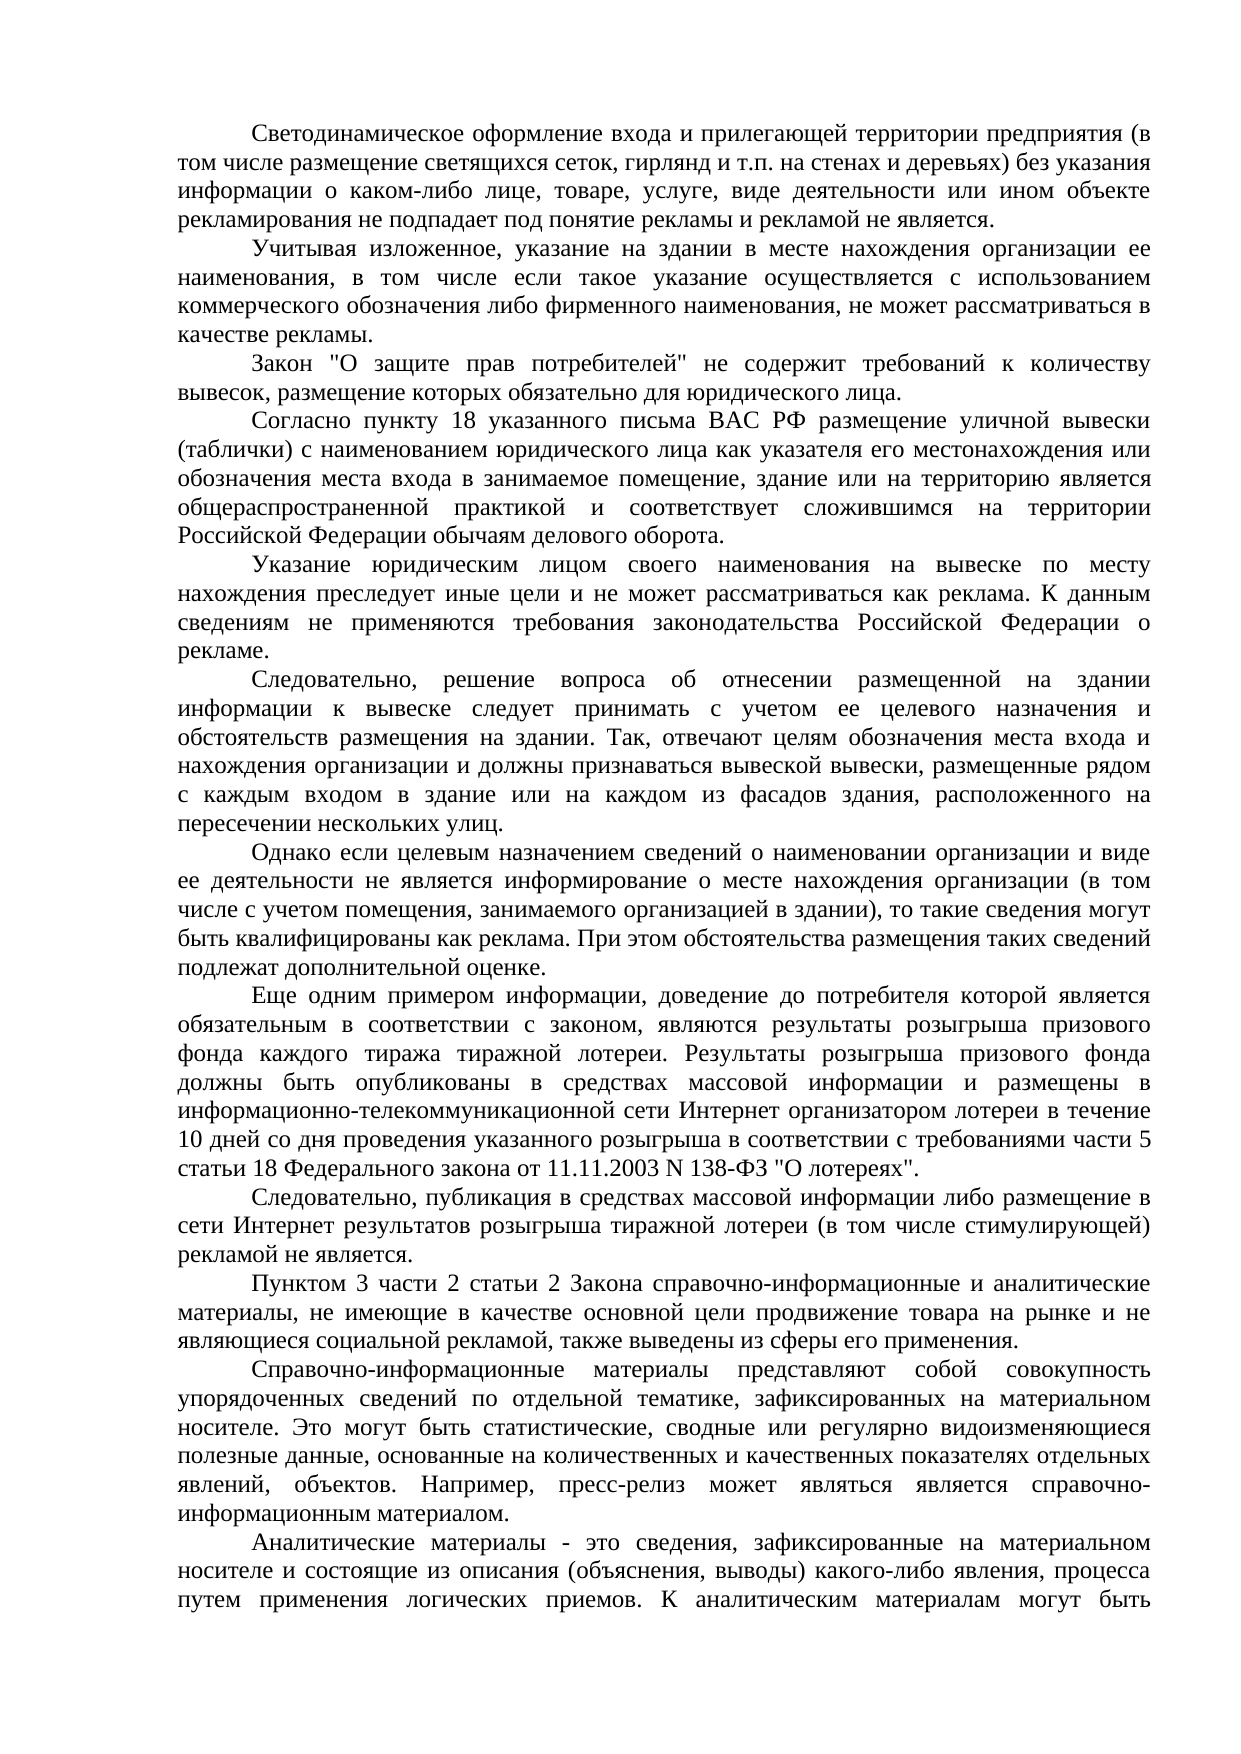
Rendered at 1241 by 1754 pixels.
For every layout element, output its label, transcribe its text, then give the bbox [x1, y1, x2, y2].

text Однако если целевым назначением сведений о наименовании организации и виде ее деятельности не является информирование о месте нахождения организации (в том числе с учетом помещения, занимаемого организацией в здании), то такие сведения могут быть квалифицированы как реклама. При этом обстоятельства размещения таких сведений подлежат дополнительной оценке. [177, 837, 1152, 981]
text Учитывая изложенное, указание на здании в месте нахождения организации ее наименования, в том числе если такое указание осуществляется с использованием коммерческого обозначения либо фирменного наименования, не может рассматриваться в качестве рекламы. [177, 233, 1152, 348]
text Справочно-информационные материалы представляют собой совокупность упорядоченных сведений по отдельной тематике, зафиксированных на материальном носителе. Это могут быть статистические, сводные или регулярно видоизменяющиеся полезные данные, основанные на количественных и качественных показателях отдельных явлений, объектов. Например, пресс-релиз может являться является справочно-информационным материалом. [177, 1354, 1152, 1527]
text Пунктом 3 части 2 статьи 2 Закона справочно-информационные и аналитические материалы, не имеющие в качестве основной цели продвижение товара на рынке и не являющиеся социальной рекламой, также выведены из сферы его применения. [177, 1268, 1152, 1354]
text Согласно пункту 18 указанного письма ВАС РФ размещение уличной вывески (таблички) с наименованием юридического лица как указателя его местонахождения или обозначения места входа в занимаемое помещение, здание или на территорию является общераспространенной практикой и соответствует сложившимся на территории Российской Федерации обычаям делового оборота. [177, 406, 1152, 549]
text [177, 1527, 1152, 1613]
text Светодинамическое оформление входа и прилегающей территории предприятия (в том числе размещение светящихся сеток, гирлянд и т.п. на стенах и деревьях) без указания информации о каком-либо лице, товаре, услуге, виде деятельности или ином объекте рекламирования не подпадает под понятие рекламы и рекламой не является. [177, 118, 1152, 233]
text Еще одним примером информации, доведение до потребителя которой является обязательным в соответствии с законом, являются результаты розыгрыша призового фонда каждого тиража тиражной лотереи. Результаты розыгрыша призового фонда должны быть опубликованы в средствах массовой информации и размещены в информационно-телекоммуникационной сети Интернет организатором лотереи в течение 10 дней со дня проведения указанного розыгрыша в соответствии с требованиями части 5 статьи 18 Федерального закона от 11.11.2003 N 138-ФЗ "О лотереях". [177, 981, 1152, 1182]
text Следовательно, решение вопроса об отнесении размещенной на здании информации к вывеске следует принимать с учетом ее целевого назначения и обстоятельств размещения на здании. Так, отвечают целям обозначения места входа и нахождения организации и должны признаваться вывеской вывески, размещенные рядом с каждым входом в здание или на каждом из фасадов здания, расположенного на пересечении нескольких улиц. [177, 664, 1152, 837]
text Указание юридическим лицом своего наименования на вывеске по месту нахождения преследует иные цели и не может рассматриваться как реклама. К данным сведениям не применяются требования законодательства Российской Федерации о рекламе. [177, 549, 1152, 664]
text Следовательно, публикация в средствах массовой информации либо размещение в сети Интернет результатов розыгрыша тиражной лотереи (в том числе стимулирующей) рекламой не является. [177, 1182, 1152, 1268]
text Закон "О защите прав потребителей" не содержит требований к количеству вывесок, размещение которых обязательно для юридического лица. [177, 348, 1152, 406]
